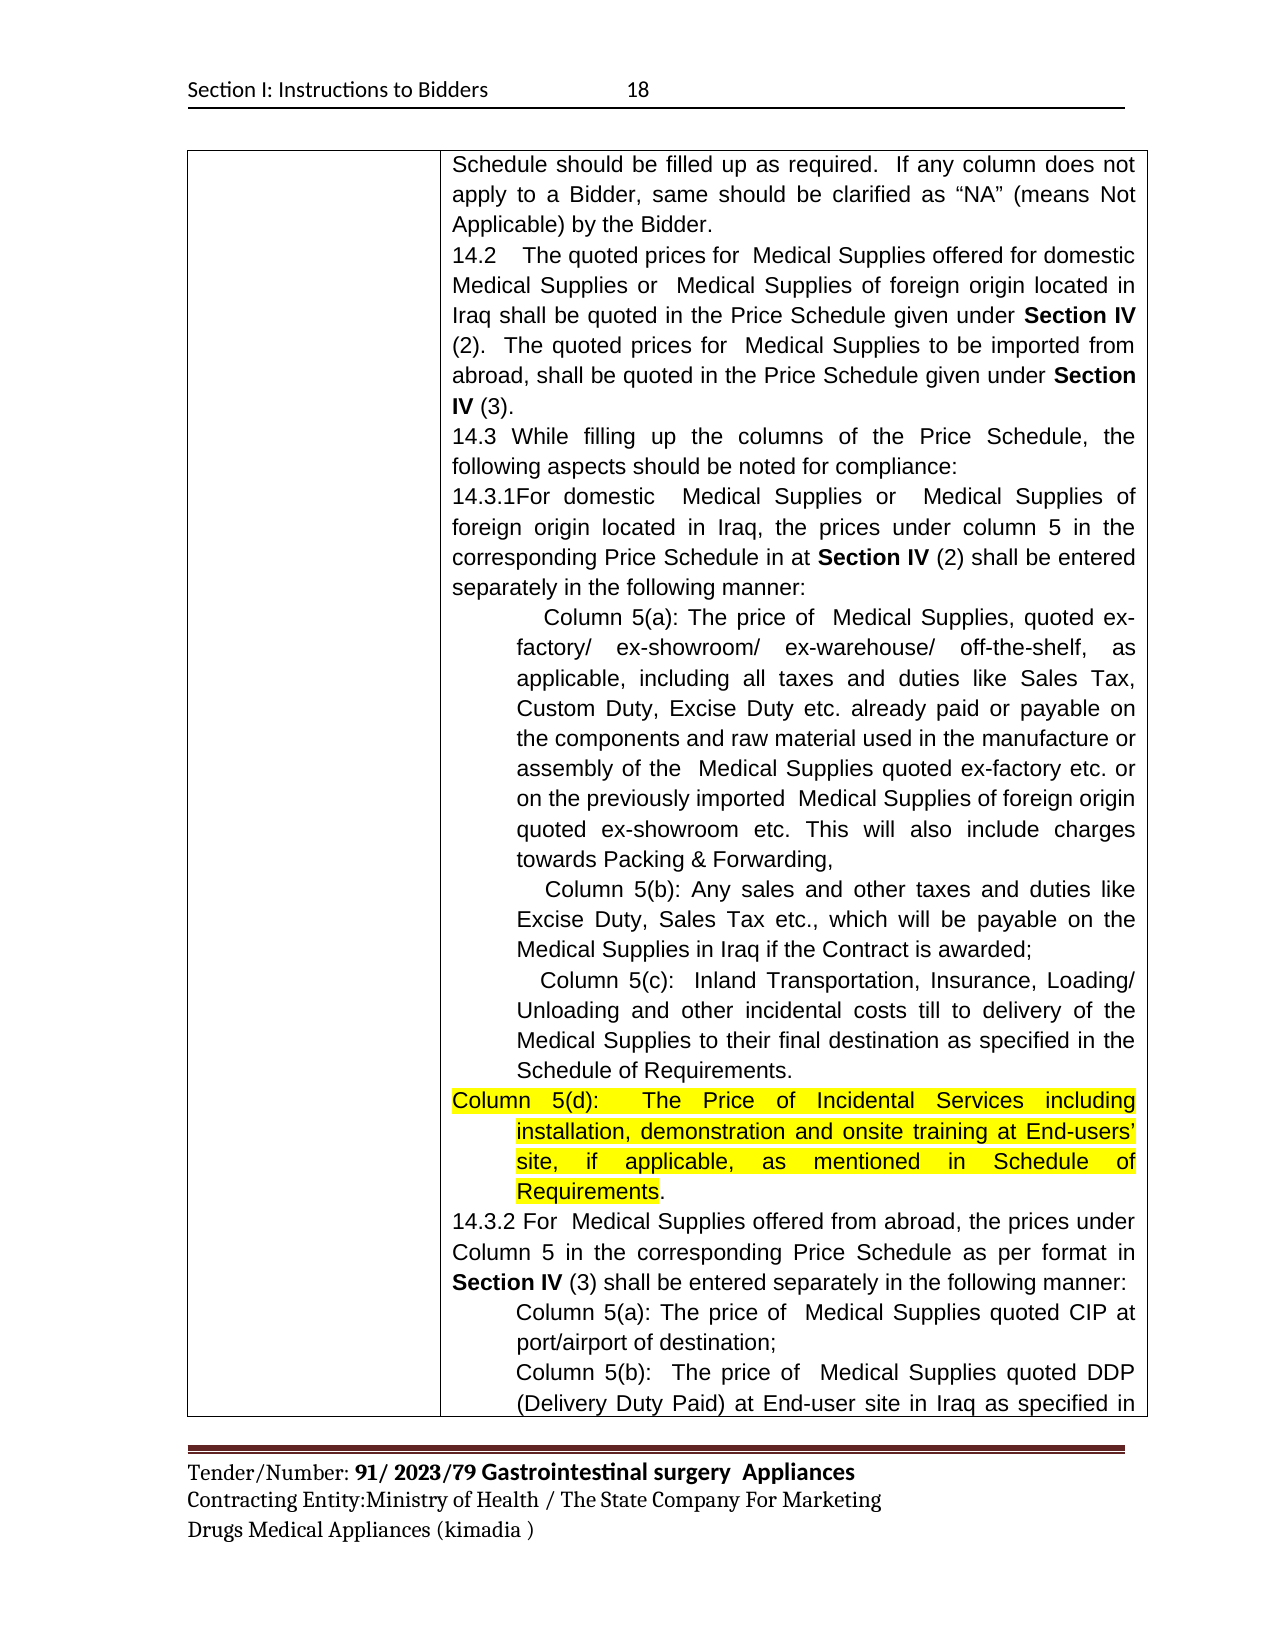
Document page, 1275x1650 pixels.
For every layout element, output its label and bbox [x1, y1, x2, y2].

table_cell [441, 151, 1147, 1416]
table_cell [188, 151, 440, 1416]
